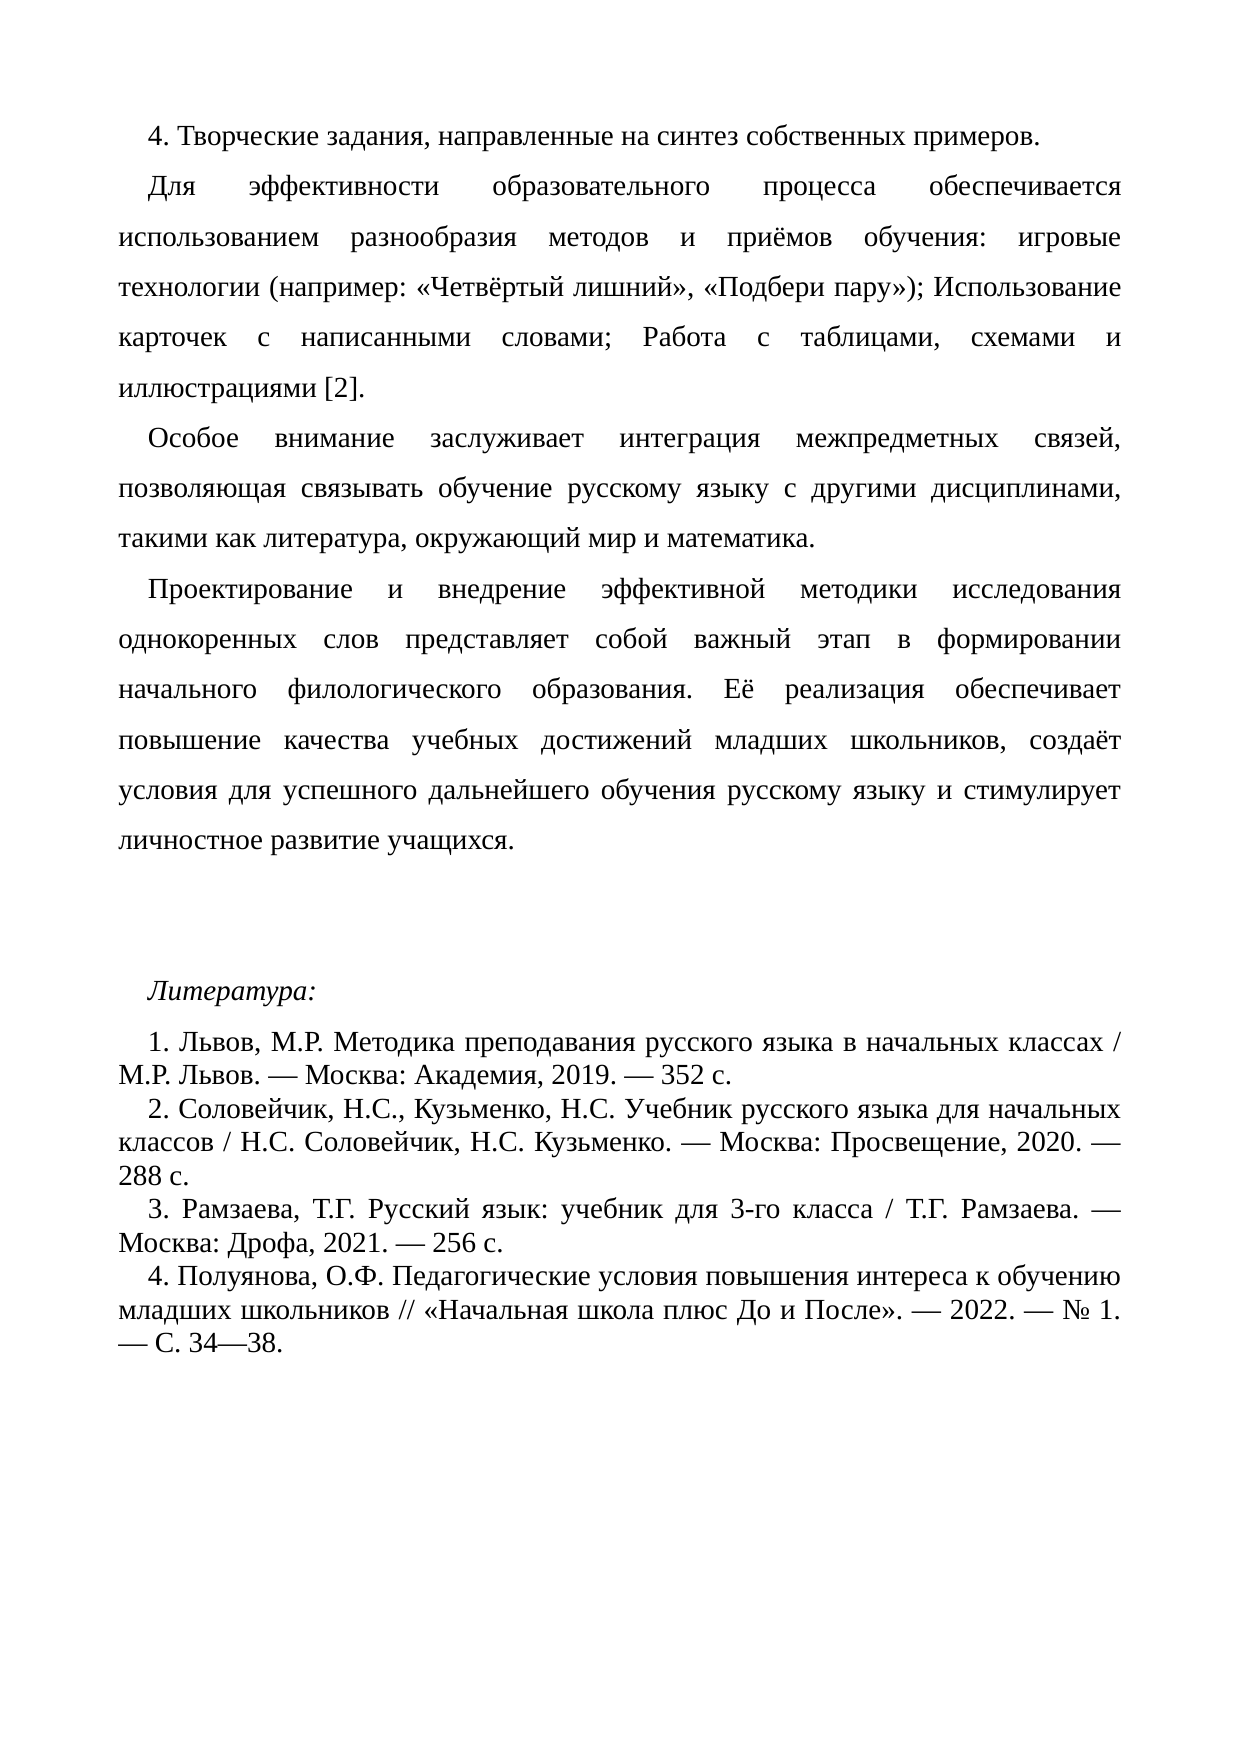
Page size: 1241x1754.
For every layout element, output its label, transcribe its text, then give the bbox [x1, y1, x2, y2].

text 4. Творческие задания, направленные на синтез собственных примеров. [118, 118, 1122, 152]
text 4. Полуянова, О.Ф. Педагогические условия повышения интереса к обучению младших школьников // «Начальная школа плюс До и После». — 2022. — № 1. — С. 34—38. [118, 1258, 1122, 1359]
text 2. Соловейчик, Н.С., Кузьменко, Н.С. Учебник русского языка для начальных классов / Н.С. Соловейчик, Н.С. Кузьменко. — Москва: Просвещение, 2020. — 288 с. [118, 1091, 1122, 1191]
text Особое внимание заслуживает интеграция межпредметных связей, позволяющая связывать обучение русскому языку с другими дисциплинами, такими как литература, окружающий мир и математика. [118, 420, 1122, 554]
text Литература: [118, 973, 1122, 1007]
text 3. Рамзаева, Т.Г. Русский язык: учебник для 3-го класса / Т.Г. Рамзаева. — Москва: Дрофа, 2021. — 256 с. [118, 1191, 1122, 1258]
text Проектирование и внедрение эффективной методики исследования однокоренных слов представляет собой важный этап в формировании начального филологического образования. Её реализация обеспечивает повышение качества учебных достижений младших школьников, создаёт условия для успешного дальнейшего обучения русскому языку и стимулирует личностное развитие учащихся. [118, 571, 1122, 856]
text Для эффективности образовательного процесса обеспечивается использованием разнообразия методов и приёмов обучения: игровые технологии (например: «Четвёртый лишний», «Подбери пару»); Использование карточек с написанными словами; Работа с таблицами, схемами и иллюстрациями [2]. [118, 168, 1122, 403]
text 1. Львов, М.Р. Методика преподавания русского языка в начальных классах / М.Р. Львов. — Москва: Академия, 2019. — 352 с. [118, 1024, 1122, 1091]
